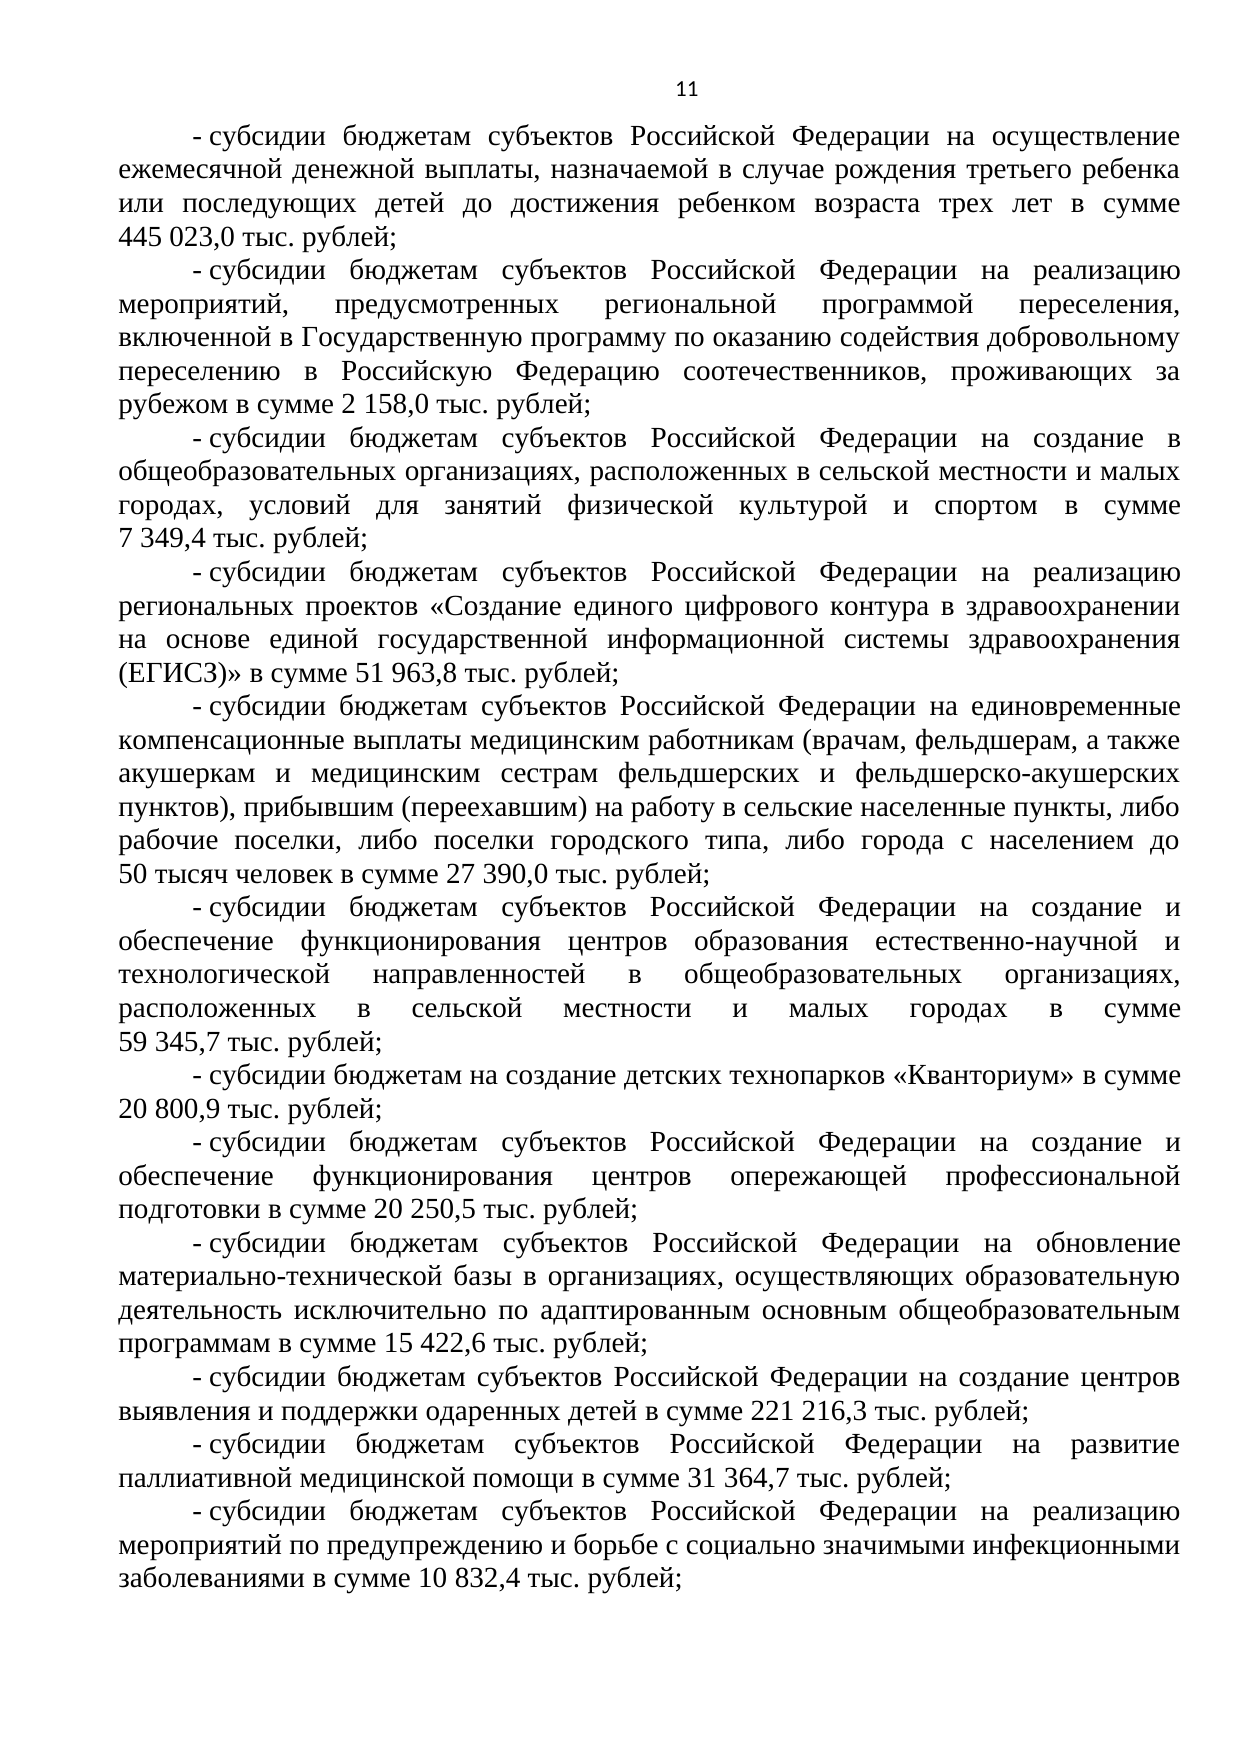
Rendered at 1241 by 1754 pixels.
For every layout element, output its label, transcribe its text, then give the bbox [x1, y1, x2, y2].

text - субсидии бюджетам на создание детских технопарков «Кванториум» в сумме 20 800,9 тыс. рублей; [118, 1057, 1181, 1124]
text - субсидии бюджетам субъектов Российской Федерации на создание и обеспечение функционирования центров образования естественно-научной и технологической направленностей в общеобразовательных организациях, расположенных в сельской местности и малых городах в сумме 59 345,7 тыс. рублей; [118, 889, 1181, 1057]
text - субсидии бюджетам субъектов Российской Федерации на осуществление ежемесячной денежной выплаты, назначаемой в случае рождения третьего ребенка или последующих детей до достижения ребенком возраста трех лет в сумме 445 023,0 тыс. рублей; [118, 118, 1181, 252]
text - субсидии бюджетам субъектов Российской Федерации на реализацию региональных проектов «Создание единого цифрового контура в здравоохранении на основе единой государственной информационной системы здравоохранения (ЕГИСЗ)» в сумме 51 963,8 тыс. рублей; [118, 554, 1181, 688]
text - субсидии бюджетам субъектов Российской Федерации на единовременные компенсационные выплаты медицинским работникам (врачам, фельдшерам, а также акушеркам и медицинским сестрам фельдшерских и фельдшерско-акушерских пунктов), прибывшим (переехавшим) на работу в сельские населенные пункты, либо рабочие поселки, либо поселки городского типа, либо города с населением до 50 тысяч человек в сумме 27 390,0 тыс. рублей; [118, 688, 1181, 889]
text - субсидии бюджетам субъектов Российской Федерации на реализацию мероприятий, предусмотренных региональной программой переселения, включенной в Государственную программу по оказанию содействия добровольному переселению в Российскую Федерацию соотечественников, проживающих за рубежом в сумме 2 158,0 тыс. рублей; [118, 252, 1181, 420]
text - субсидии бюджетам субъектов Российской Федерации на создание в общеобразовательных организациях, расположенных в сельской местности и малых городах, условий для занятий физической культурой и спортом в сумме 7 349,4 тыс. рублей; [118, 420, 1181, 554]
text - субсидии бюджетам субъектов Российской Федерации на развитие паллиативной медицинской помощи в сумме 31 364,7 тыс. рублей; [118, 1426, 1181, 1493]
text - субсидии бюджетам субъектов Российской Федерации на создание и обеспечение функционирования центров опережающей профессиональной подготовки в сумме 20 250,5 тыс. рублей; [118, 1124, 1181, 1225]
text - субсидии бюджетам субъектов Российской Федерации на создание центров выявления и поддержки одаренных детей в сумме 221 216,3 тыс. рублей; [118, 1359, 1181, 1426]
text - субсидии бюджетам субъектов Российской Федерации на обновление материально-технической базы в организациях, осуществляющих образовательную деятельность исключительно по адаптированным основным общеобразовательным программам в сумме 15 422,6 тыс. рублей; [118, 1225, 1181, 1359]
text - субсидии бюджетам субъектов Российской Федерации на реализацию мероприятий по предупреждению и борьбе с социально значимыми инфекционными заболеваниями в сумме 10 832,4 тыс. рублей; [118, 1493, 1181, 1594]
